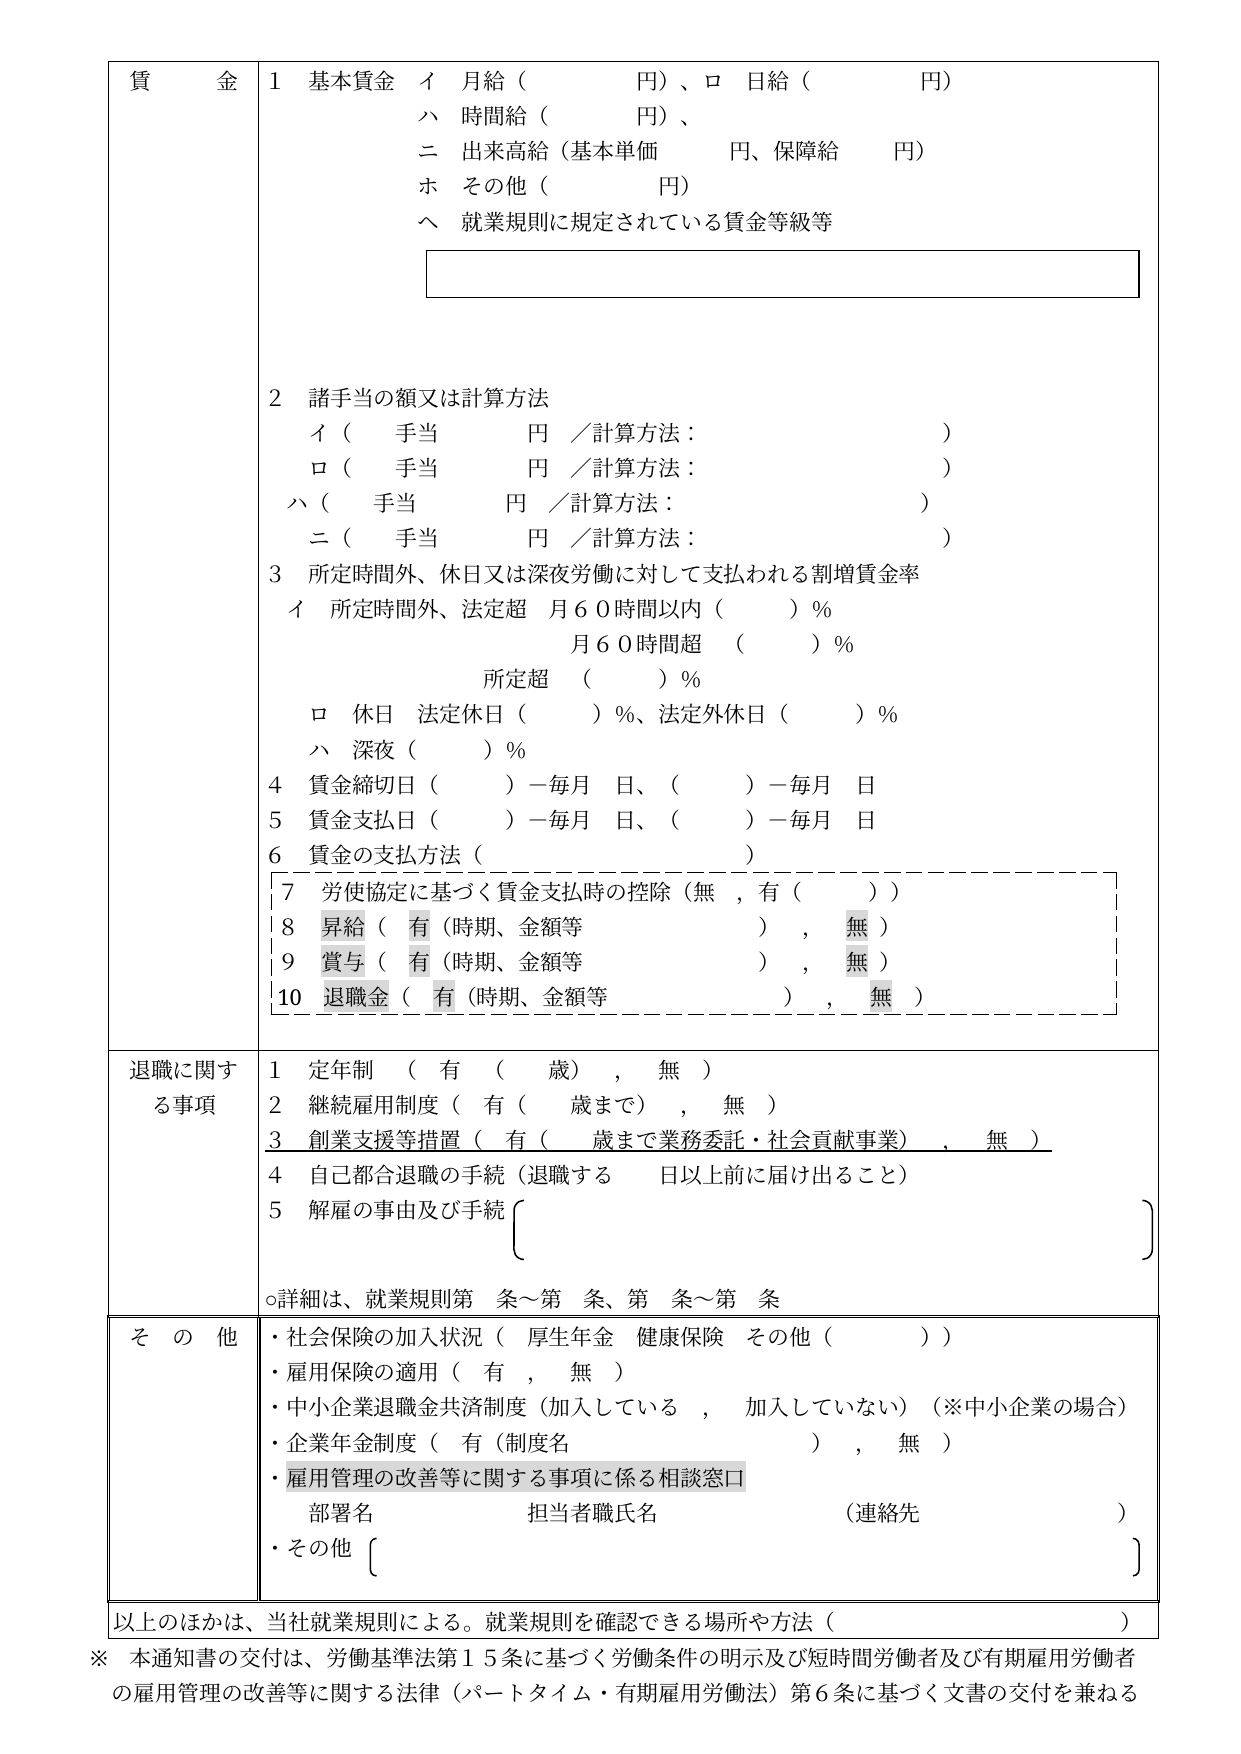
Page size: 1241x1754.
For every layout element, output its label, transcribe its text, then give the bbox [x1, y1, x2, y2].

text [90, 1639, 1152, 1710]
table_header １ 基本賃金 イ 月給（ 円）、ロ 日給（ 円） ハ 時間給（ 円）、 ニ 出来高給（基本単価 円、保障給 円） ホ その他（ 円） ヘ 就業規則に規定されている賃金等級等 [259, 62, 1158, 344]
table_header 賃 金 [109, 62, 258, 1050]
table_cell ・社会保険の加入状況（ 厚生年金 健康保険 その他（ ）） ・雇用保険の適用（ 有 ， 無 ） ・中小企業退職金共済制度（加入している ， 加入していない）（※中小企業の場合） ・企業年金制度（ 有（制度名 ） ， 無 ） ・雇用管理の改善等に関する事項に係る相談窓口 部署名 担当者職氏名 （連絡先 ） ・その他 [261, 1318, 1157, 1600]
table_cell １ 定年制 （ 有 （ 歳） ， 無 ） ２ 継続雇用制度（ 有（ 歳まで） ， 無 ） ３ 創業支援等措置（ 有（ 歳まで業務委託・社会貢献事業） ， 無 ） ４ 自己都合退職の手続（退職する 日以上前に届け出ること） ５ 解雇の事由及び手続 ○詳細は、就業規則第 条～第 条、第 条～第 条 [259, 1051, 1158, 1315]
table_cell [1117, 872, 1158, 1050]
table_cell [272, 1014, 1117, 1050]
table_cell [259, 872, 272, 1050]
table_cell ７ 労使協定に基づく賃金支払時の控除（無 ，有（ ）） ８ 昇給（ 有（時期、金額等 ） ， 無 ） ９ 賞与（ 有（時期、金額等 ） ， 無 ） 10 退職金（ 有（時期、金額等 ） ， 無 ） [272, 872, 1117, 1014]
table_cell そ の 他 [110, 1318, 257, 1600]
table_cell 退職に関す る事項 [109, 1051, 258, 1315]
table_cell 以上のほかは、当社就業規則による。就業規則を確認できる場所や方法（ ） [109, 1603, 1158, 1638]
table_cell ２ 諸手当の額又は計算方法 イ（ 手当 円 ／計算方法： ） ロ（ 手当 円 ／計算方法： ） ハ（ 手当 円 ／計算方法： ） ニ（ 手当 円 ／計算方法： ） ３ 所定時間外、休日又は深夜労働に対して支払われる割増賃金率 イ 所定時間外、法定超 月６０時間以内（ ）％ 月６０時間超 （ ）％ 所定超 （ ）％ ロ 休日 法定休日（ ）％、法定外休日（ ）％ ハ 深夜（ ）％ ４ 賃金締切日（ ）－毎月 日、（ ）－毎月 日 ５ 賃金支払日（ ）－毎月 日、（ ）－毎月 日 ６ 賃金の支払方法（ ） [259, 344, 1158, 872]
